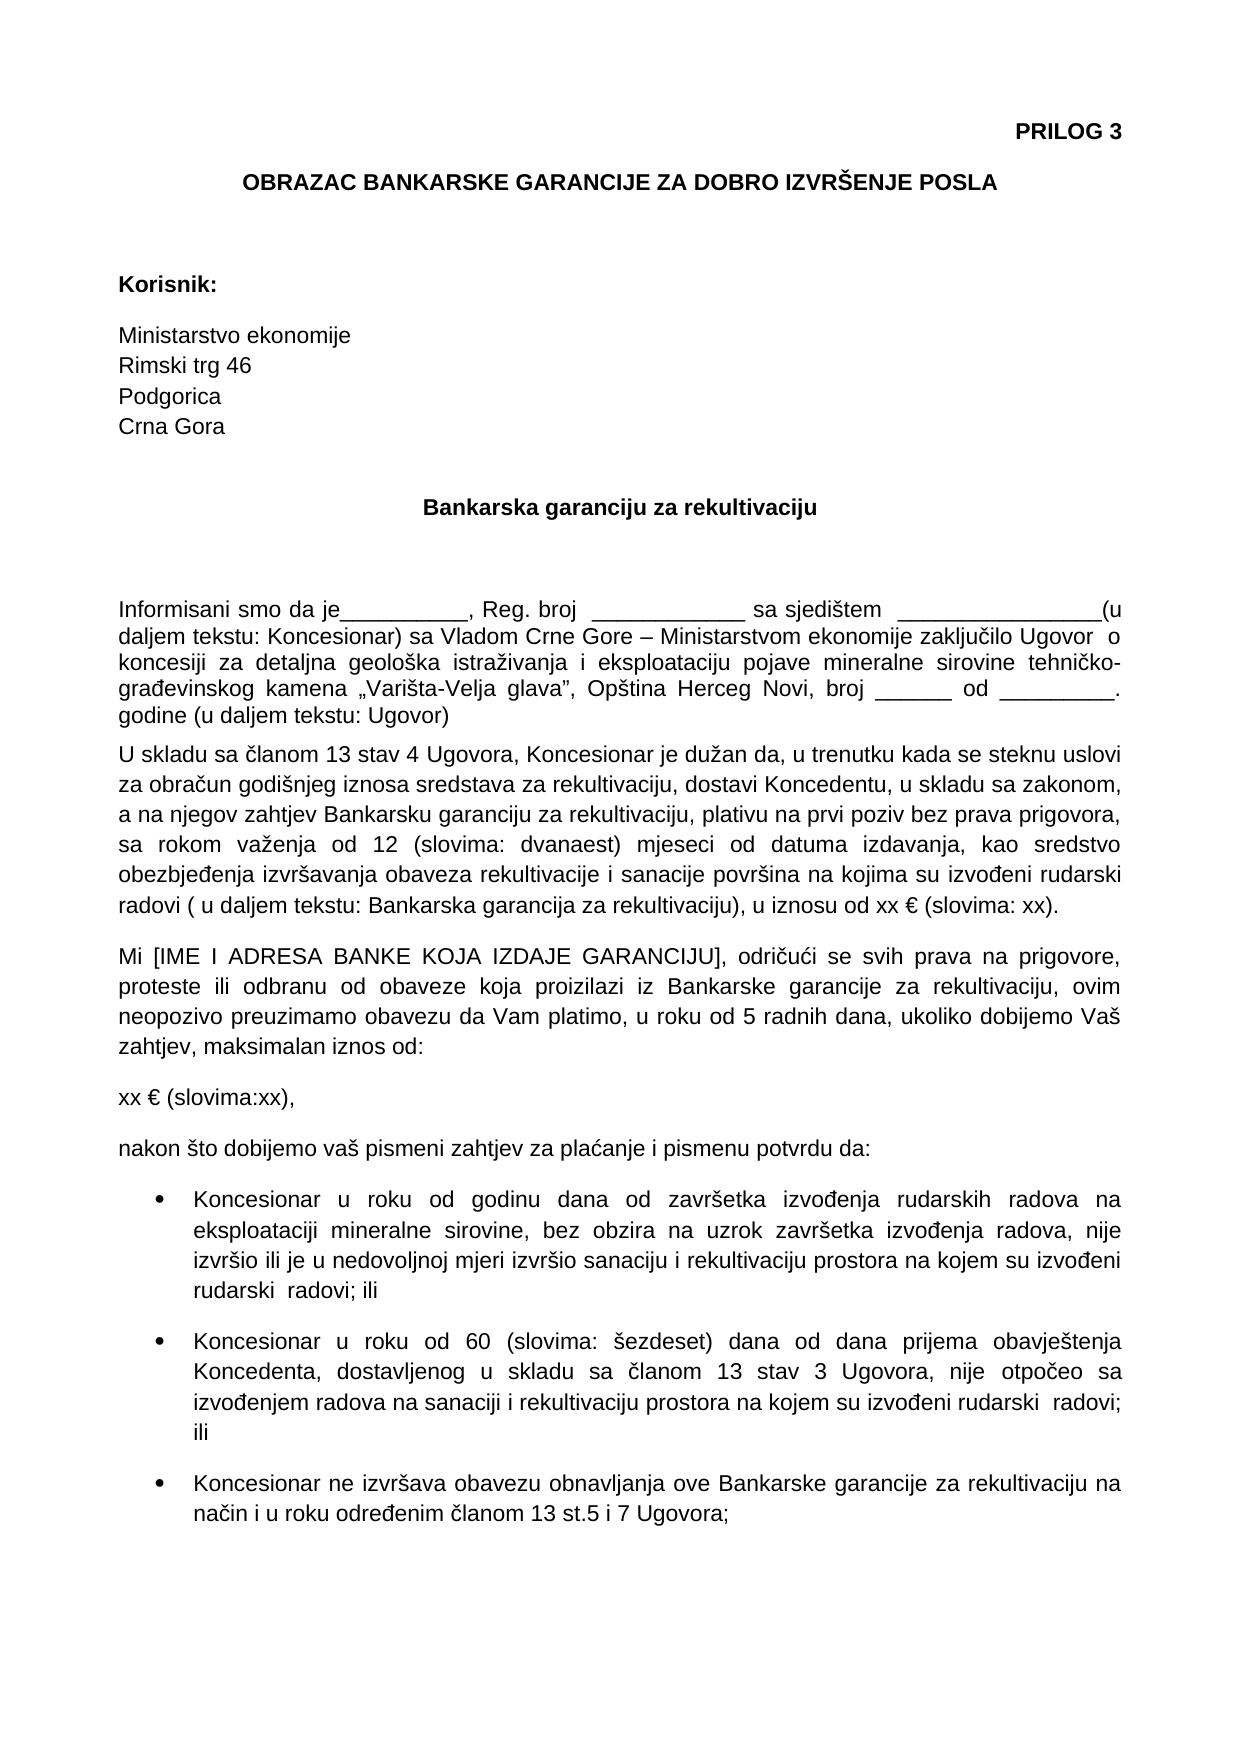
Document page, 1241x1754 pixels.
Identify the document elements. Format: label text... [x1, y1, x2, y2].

list Koncesionar ne izvršava obavezu obnavljanja ove Bankarske garancije za rekultivaciju na način i u roku određenim članom 13 st.5 i 7 Ugovora; [156, 1470, 1122, 1526]
text Crna Gora [118, 413, 1122, 439]
list Koncesionar u roku od 60 (slovima: šezdeset) dana od dana prijema obavještenja Koncedenta, dostavljenog u skladu sa članom 13 stav 3 Ugovora, nije otpočeo sa izvođenjem radova na sanaciji i rekultivaciju prostora na kojem su izvođeni rudarski radovi; ili [156, 1328, 1122, 1445]
list Koncesionar u roku od godinu dana od završetka izvođenja rudarskih radova na eksploataciji mineralne sirovine, bez obzira na uzrok završetka izvođenja radova, nije izvršio ili je u nedovoljnoj mjeri izvršio sanaciju i rekultivaciju prostora na kojem su izvođeni rudarski radovi; ili [156, 1186, 1122, 1303]
text Bankarska garanciju za rekultivaciju [118, 494, 1122, 521]
text Informisani smo da je__________, Reg. broj ____________ sa sjedištem ________________(u daljem tekstu: Koncesionar) sa Vladom Crne Gore – Ministarstvom ekonomije zaključilo Ugovor o koncesiji za detaljna geološka istraživanja i eksploataciju pojave mineralne sirovine tehničko-građevinskog kamena „Varišta-Velja glava”, Opština Herceg Novi, broj ______ od _________. godine (u daljem tekstu: Ugovor) [118, 596, 1122, 728]
text U skladu sa članom 13 stav 4 Ugovora, Koncesionar je dužan da, u trenutku kada se steknu uslovi za obračun godišnjeg iznosa sredstava za rekultivaciju, dostavi Koncedentu, u skladu sa zakonom, a na njegov zahtjev Bankarsku garanciju za rekultivaciju, plativu na prvi poziv bez prava prigovora, sa rokom važenja od 12 (slovima: dvanaest) mjeseci od datuma izdavanja, kao sredstvo obezbjeđenja izvršavanja obaveza rekultivacije i sanacije površina na kojima su izvođeni rudarski radovi ( u daljem tekstu: Bankarska garancija za rekultivaciju), u iznosu od xx € (slovima: xx). [118, 741, 1122, 918]
text Ministarstvo ekonomije [118, 322, 1122, 349]
text OBRAZAC BANKARSKE GARANCIJE ZA DOBRO IZVRŠENJE POSLA [118, 169, 1122, 196]
text Mi [IME I ADRESA BANKE KOJA IZDAJE GARANCIJU], odričući se svih prava na prigovore, proteste ili odbranu od obaveze koja proizilazi iz Bankarske garancije za rekultivaciju, ovim neopozivo preuzimamo obavezu da Vam platimo, u roku od 5 radnih dana, ukoliko dobijemo Vaš zahtjev, maksimalan iznos od: [118, 943, 1122, 1059]
text nakon što dobijemo vaš pismeni zahtjev za plaćanje i pismenu potvrdu da: [118, 1135, 1122, 1162]
text PRILOG 3 [118, 118, 1122, 144]
text xx € (slovima:xx), [118, 1084, 1122, 1111]
text Korisnik: [118, 271, 1122, 298]
text Rimski trg 46 [118, 352, 1122, 379]
text Podgorica [118, 383, 1122, 409]
